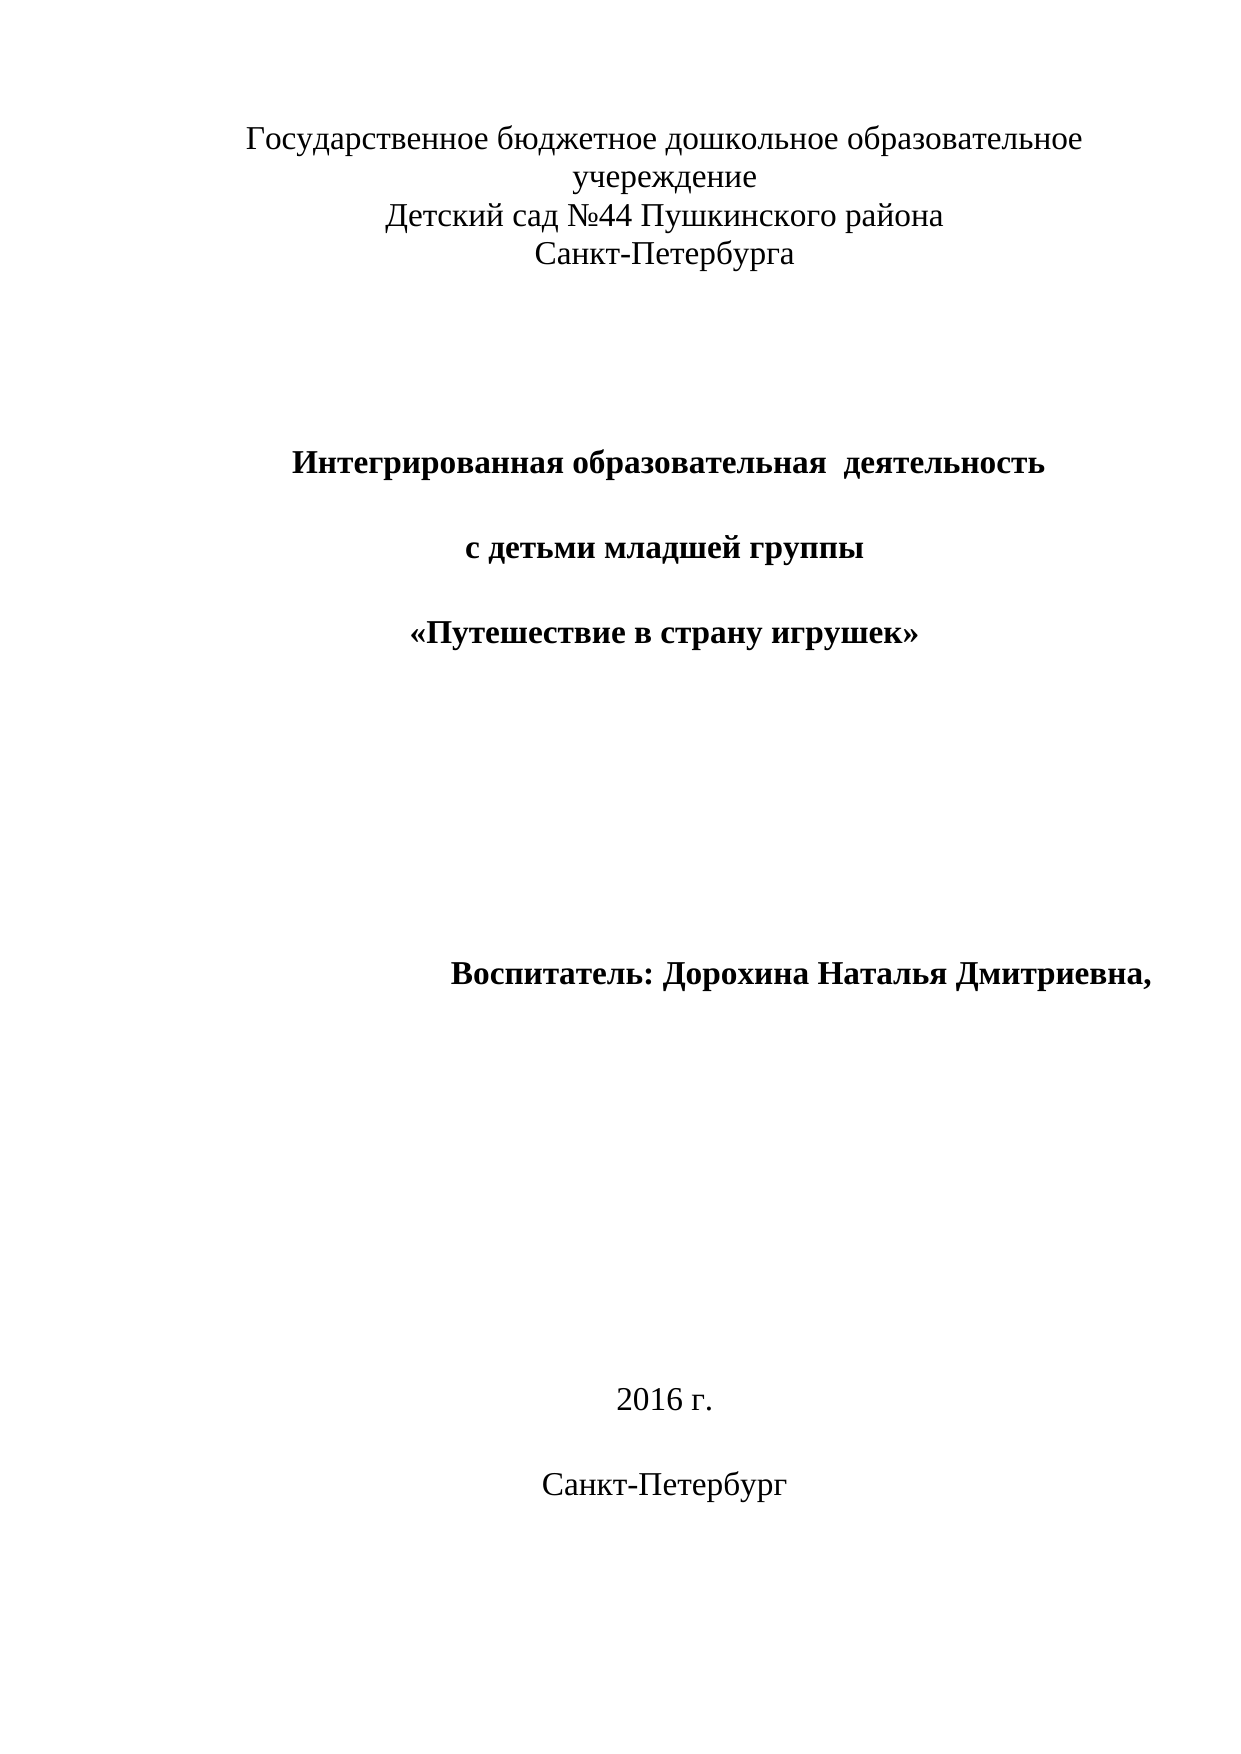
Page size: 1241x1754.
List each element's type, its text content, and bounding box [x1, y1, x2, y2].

text с детьми младшей группы [177, 527, 1152, 565]
text Интегрированная образовательная деятельность [177, 442, 1152, 480]
text Воспитатель: Дорохина Наталья Дмитриевна, [177, 953, 1152, 991]
text 2016 г. [177, 1379, 1152, 1417]
text «Путешествие в страну игрушек» [177, 612, 1152, 651]
text Государственное бюджетное дошкольное образовательное учереждение [177, 118, 1152, 195]
text Санкт-Петербурга [177, 233, 1152, 271]
text Санкт-Петербург [177, 1464, 1152, 1503]
text Детский сад №44 Пушкинского района [177, 195, 1152, 233]
